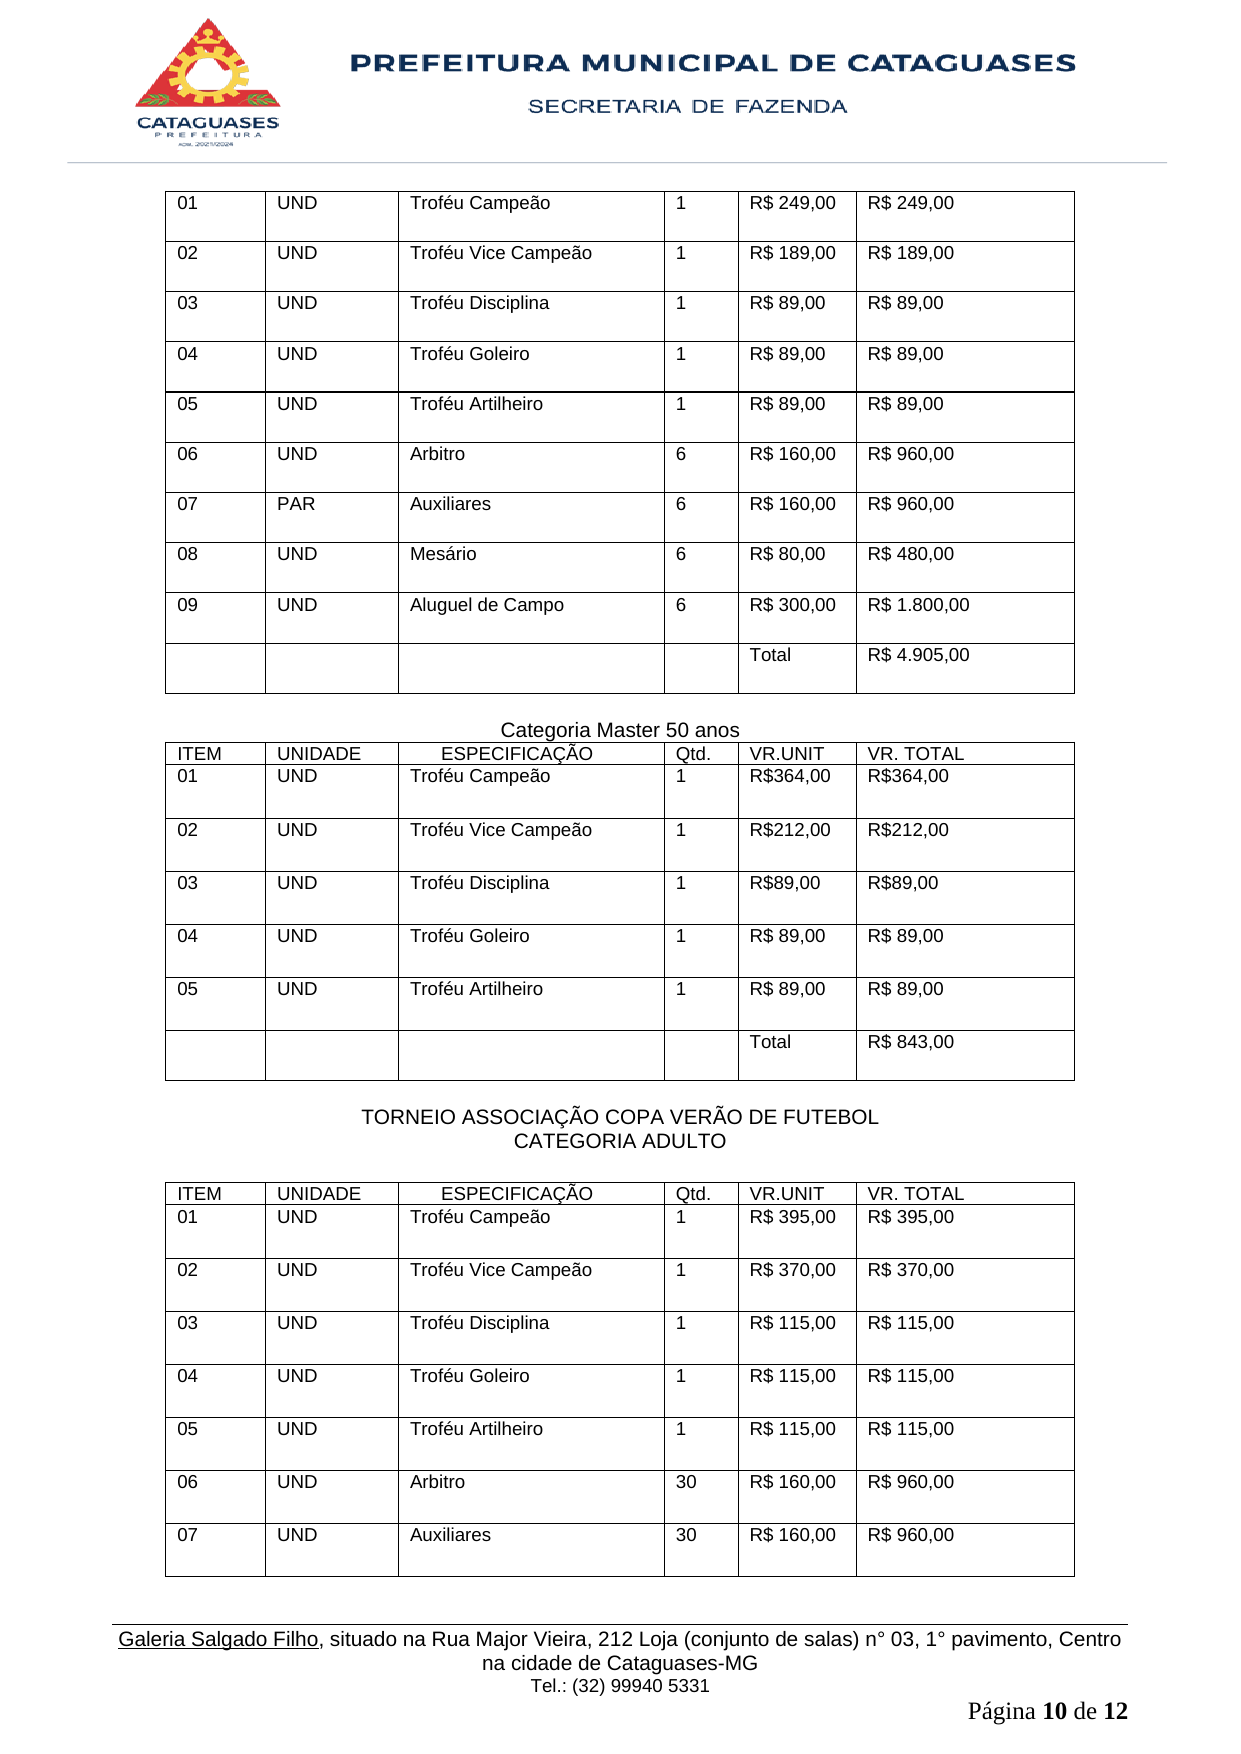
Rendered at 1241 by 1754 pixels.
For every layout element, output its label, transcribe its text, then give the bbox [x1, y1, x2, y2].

table_cell R$ 960,00 [857, 1471, 1074, 1523]
table_cell R$ 1.800,00 [857, 593, 1074, 642]
table_cell Aluguel de Campo [399, 593, 664, 642]
table_cell 07 [166, 1524, 265, 1576]
table_cell R$ 115,00 [739, 1365, 856, 1417]
table_cell Troféu Campeão [399, 192, 664, 241]
table_cell 02 [166, 819, 265, 871]
table_cell UND [266, 1418, 398, 1470]
table_cell Troféu Disciplina [399, 1312, 664, 1364]
table_cell R$ 115,00 [857, 1312, 1074, 1364]
text Categoria Master 50 anos [112, 694, 1128, 742]
table_cell R$ 160,00 [739, 1471, 856, 1523]
table_cell 01 [166, 765, 265, 817]
table_cell UND [266, 1524, 398, 1576]
table_header Qtd. [665, 743, 738, 764]
table_cell 02 [166, 1259, 265, 1311]
table_cell UND [266, 192, 398, 241]
table_cell Auxiliares [399, 493, 664, 542]
table_header VR.UNIT [739, 1183, 856, 1204]
table_cell 1 [665, 1205, 738, 1257]
table_cell 1 [665, 1312, 738, 1364]
text TORNEIO ASSOCIAÇÃO COPA VERÃO DE FUTEBOL CATEGORIA ADULTO [112, 1105, 1128, 1182]
table_header ESPECIFICAÇÃO [399, 743, 664, 764]
table_cell Troféu Campeão [399, 1205, 664, 1257]
table_cell Mesário [399, 543, 664, 592]
table_cell 1 [665, 819, 738, 871]
table_cell 04 [166, 925, 265, 977]
table_cell 01 [166, 1205, 265, 1257]
table_cell Total [739, 644, 856, 693]
table_cell Troféu Vice Campeão [399, 1259, 664, 1311]
table_cell R$ 370,00 [739, 1259, 856, 1311]
table_cell [166, 644, 265, 693]
table_cell UND [266, 242, 398, 291]
table_cell Arbitro [399, 1471, 664, 1523]
table_cell 1 [665, 292, 738, 341]
table_cell 30 [665, 1524, 738, 1576]
table_cell R$ 115,00 [857, 1418, 1074, 1470]
table_cell Troféu Campeão [399, 765, 664, 817]
table_cell 01 [166, 192, 265, 241]
table_cell R$ 300,00 [739, 593, 856, 642]
table_cell [665, 1031, 738, 1080]
table_cell 1 [665, 978, 738, 1030]
table_cell R$ 960,00 [857, 1524, 1074, 1576]
table_cell UND [266, 978, 398, 1030]
table_cell 03 [166, 872, 265, 924]
table_cell UND [266, 393, 398, 442]
table_cell R$ 89,00 [857, 978, 1074, 1030]
table_cell 1 [665, 1259, 738, 1311]
table_cell Troféu Artilheiro [399, 393, 664, 442]
table_cell R$89,00 [739, 872, 856, 924]
table_cell 6 [665, 443, 738, 492]
table_header UNIDADE [266, 1183, 398, 1204]
table_cell UND [266, 292, 398, 341]
table_header ESPECIFICAÇÃO [399, 1183, 664, 1204]
table_cell UND [266, 443, 398, 492]
picture [67, 15, 1168, 164]
table_cell 1 [665, 393, 738, 442]
table_cell UND [266, 543, 398, 592]
table_cell Troféu Goleiro [399, 342, 664, 391]
table_cell Total [739, 1031, 856, 1080]
table_cell PAR [266, 493, 398, 542]
table_cell 1 [665, 872, 738, 924]
table_cell [399, 644, 664, 693]
table_cell UND [266, 1205, 398, 1257]
table_cell R$ 160,00 [739, 443, 856, 492]
table_cell Troféu Disciplina [399, 872, 664, 924]
table_cell 05 [166, 1418, 265, 1470]
table_cell 09 [166, 593, 265, 642]
table_header VR. TOTAL [857, 1183, 1074, 1204]
table_cell Troféu Goleiro [399, 1365, 664, 1417]
table_cell Troféu Disciplina [399, 292, 664, 341]
table_cell R$ 480,00 [857, 543, 1074, 592]
table_cell R$ 89,00 [857, 393, 1074, 442]
table_cell 04 [166, 1365, 265, 1417]
table_header ITEM [166, 743, 265, 764]
table_cell Troféu Artilheiro [399, 978, 664, 1030]
table_header Qtd. [665, 1183, 738, 1204]
table_cell UND [266, 1365, 398, 1417]
table_cell 1 [665, 1365, 738, 1417]
table_cell UND [266, 1259, 398, 1311]
table_cell 1 [665, 192, 738, 241]
table_cell [399, 1031, 664, 1080]
table_cell R$ 189,00 [857, 242, 1074, 291]
table_header VR.UNIT [739, 743, 856, 764]
table_cell R$89,00 [857, 872, 1074, 924]
table_cell 6 [665, 593, 738, 642]
table_cell UND [266, 1471, 398, 1523]
table_cell 30 [665, 1471, 738, 1523]
table_cell UND [266, 765, 398, 817]
table_cell R$ 115,00 [739, 1312, 856, 1364]
table_cell 03 [166, 1312, 265, 1364]
table_cell Troféu Artilheiro [399, 1418, 664, 1470]
table_cell R$ 960,00 [857, 493, 1074, 542]
table_cell UND [266, 872, 398, 924]
table_cell R$ 89,00 [739, 925, 856, 977]
table_cell UND [266, 819, 398, 871]
table_cell UND [266, 1312, 398, 1364]
table_header VR. TOTAL [857, 743, 1074, 764]
table_cell R$ 160,00 [739, 493, 856, 542]
table_cell R$ 89,00 [739, 292, 856, 341]
table_cell 06 [166, 1471, 265, 1523]
table_cell [266, 1031, 398, 1080]
table_cell R$ 395,00 [857, 1205, 1074, 1257]
table_cell 08 [166, 543, 265, 592]
table_cell R$212,00 [739, 819, 856, 871]
table_cell R$ 89,00 [857, 925, 1074, 977]
table_cell R$ 89,00 [857, 292, 1074, 341]
table_cell R$ 249,00 [857, 192, 1074, 241]
table_cell 03 [166, 292, 265, 341]
table_cell R$ 80,00 [739, 543, 856, 592]
table_cell R$ 189,00 [739, 242, 856, 291]
table_cell R$364,00 [739, 765, 856, 817]
table_cell 04 [166, 342, 265, 391]
table_cell R$212,00 [857, 819, 1074, 871]
table_cell R$ 370,00 [857, 1259, 1074, 1311]
table_cell [266, 644, 398, 693]
table_cell 02 [166, 242, 265, 291]
table_cell [166, 1031, 265, 1080]
table_cell 1 [665, 765, 738, 817]
table_cell Troféu Goleiro [399, 925, 664, 977]
table_cell Arbitro [399, 443, 664, 492]
table_header ITEM [166, 1183, 265, 1204]
table_cell UND [266, 593, 398, 642]
table_cell 05 [166, 393, 265, 442]
table_cell R$ 160,00 [739, 1524, 856, 1576]
table_cell UND [266, 925, 398, 977]
table_cell R$ 843,00 [857, 1031, 1074, 1080]
table_cell R$ 115,00 [739, 1418, 856, 1470]
table_cell 1 [665, 242, 738, 291]
table_cell 1 [665, 925, 738, 977]
table_cell 05 [166, 978, 265, 1030]
table_cell UND [266, 342, 398, 391]
table_cell Auxiliares [399, 1524, 664, 1576]
table_cell 1 [665, 1418, 738, 1470]
table_cell R$ 960,00 [857, 443, 1074, 492]
table_cell 1 [665, 342, 738, 391]
table_cell R$364,00 [857, 765, 1074, 817]
table_cell 07 [166, 493, 265, 542]
table_cell R$ 395,00 [739, 1205, 856, 1257]
table_cell R$ 249,00 [739, 192, 856, 241]
table_cell R$ 89,00 [739, 342, 856, 391]
table_cell Troféu Vice Campeão [399, 242, 664, 291]
table_cell 06 [166, 443, 265, 492]
table_cell Troféu Vice Campeão [399, 819, 664, 871]
table_header UNIDADE [266, 743, 398, 764]
table_cell R$ 89,00 [857, 342, 1074, 391]
table_cell 6 [665, 493, 738, 542]
table_cell R$ 4.905,00 [857, 644, 1074, 693]
table_cell 6 [665, 543, 738, 592]
table_cell R$ 115,00 [857, 1365, 1074, 1417]
table_cell R$ 89,00 [739, 978, 856, 1030]
table_cell R$ 89,00 [739, 393, 856, 442]
table_cell [665, 644, 738, 693]
